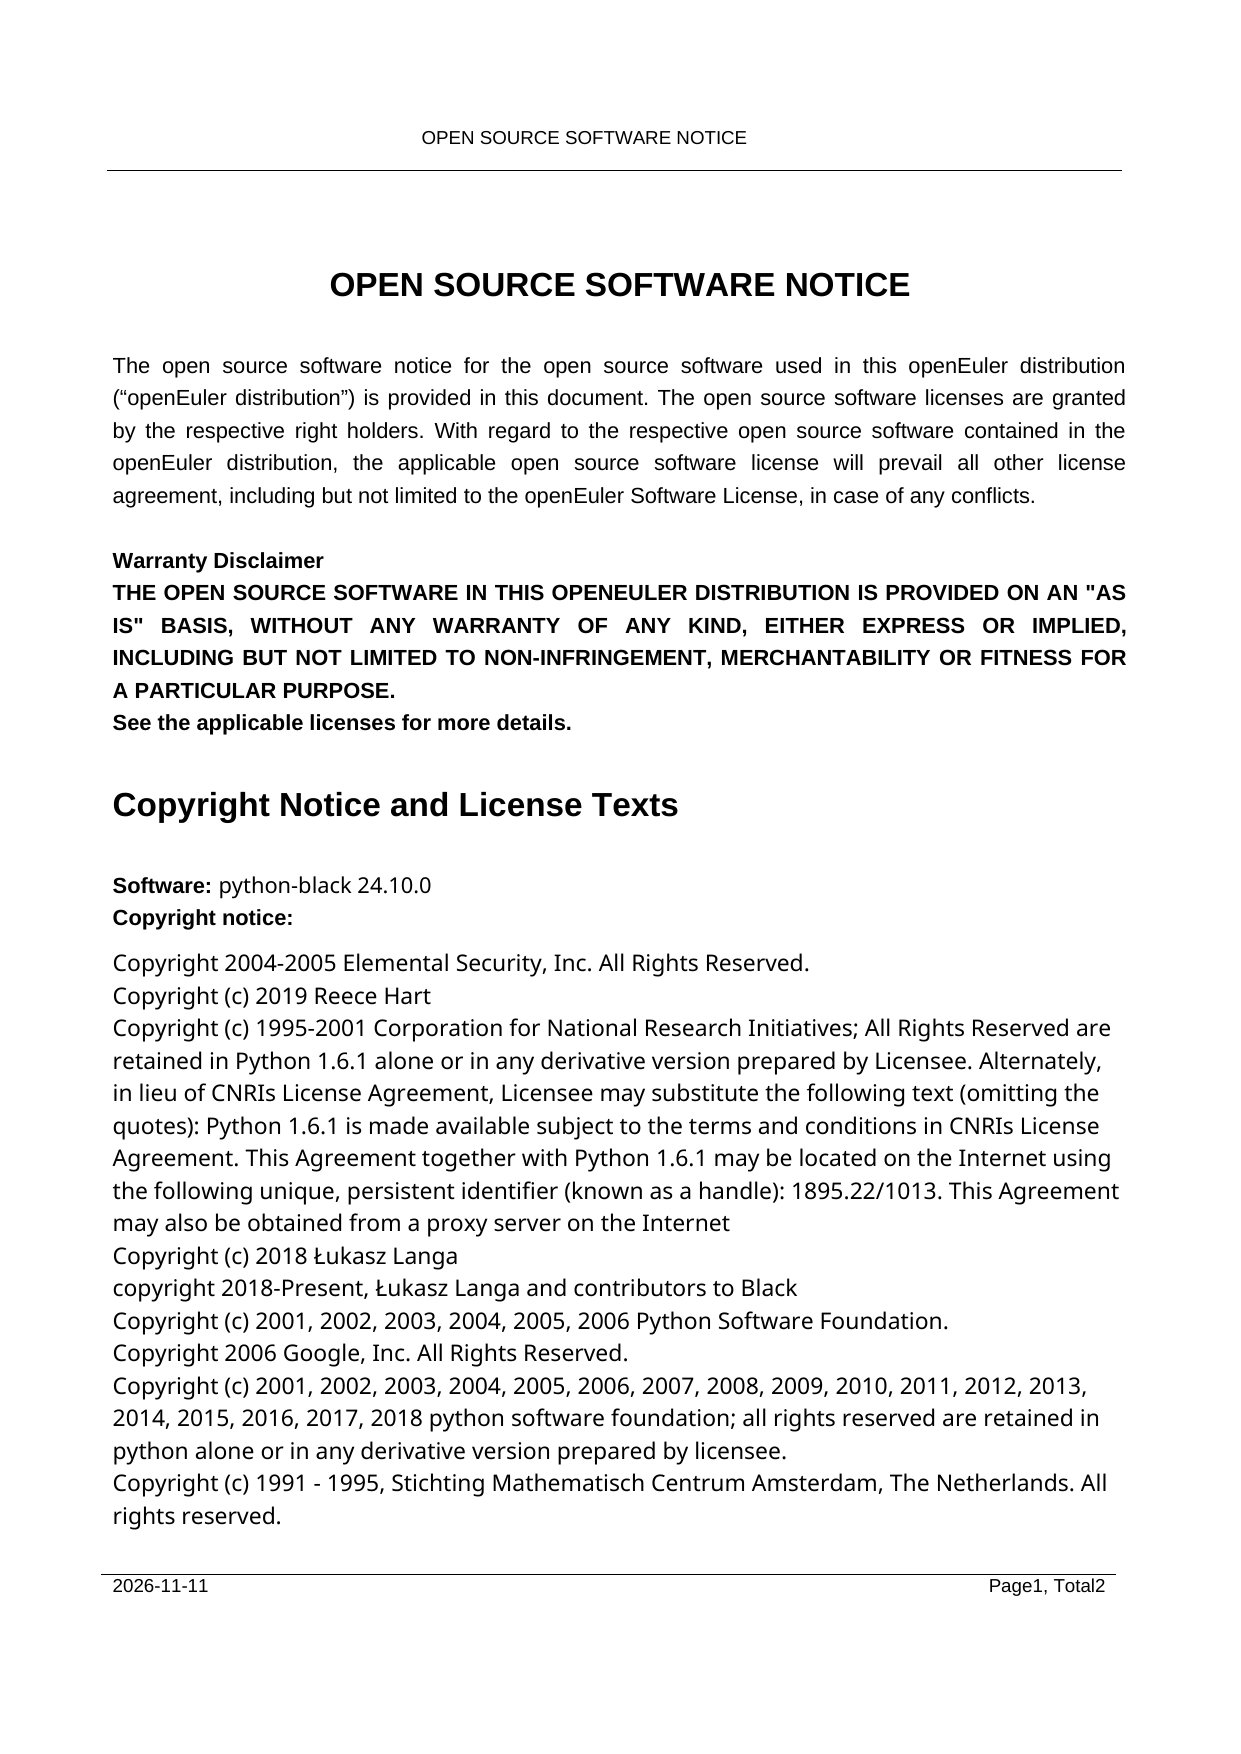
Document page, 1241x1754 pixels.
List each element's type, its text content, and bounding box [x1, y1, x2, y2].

text OPEN SOURCE SOFTWARE NOTICE [112, 251, 1128, 316]
text Warranty Disclaimer [112, 544, 1128, 576]
text Copyright notice: [112, 901, 1128, 934]
text Copyright Notice and License Texts [112, 771, 1128, 836]
title Software: python-black 24.10.0 [112, 869, 1128, 901]
text The open source software notice for the open source software used in this openEuler distribution (“openEuler distribution”) is provided in this document. The open source software licenses are granted by the respective right holders. With regard to the respective open source software contained in the openEuler distribution, the applicable open source software license will prevail all other license agreement, including but not limited to the openEuler Software License, in case of any conflicts. [112, 349, 1128, 511]
text THE OPEN SOURCE SOFTWARE IN THIS OPENEULER DISTRIBUTION IS PROVIDED ON AN "AS IS" BASIS, WITHOUT ANY WARRANTY OF ANY KIND, EITHER EXPRESS OR IMPLIED, INCLUDING BUT NOT LIMITED TO NON-INFRINGEMENT, MERCHANTABILITY OR FITNESS FOR A PARTICULAR PURPOSE. See the applicable licenses for more details. [112, 576, 1128, 739]
text Copyright 2004-2005 Elemental Security, Inc. All Rights Reserved. Copyright (c) 2019 Reece Hart Copyright (c) 1995-2001 Corporation for National Research Initiatives; All Rights Reserved are retained in Python 1.6.1 alone or in any derivative version prepared by Licensee. Alternately, in lieu of CNRIs License Agreement, Licensee may substitute the following text (omitting the quotes): Python 1.6.1 is made available subject to the terms and conditions in CNRIs License Agreement. This Agreement together with Python 1.6.1 may be located on the Internet using the following unique, persistent identifier (known as a handle): 1895.22/1013. This Agreement may also be obtained from a proxy server on the Internet Copyright (c) 2018 Łukasz Langa copyright 2018-Present, Łukasz Langa and contributors to Black Copyright (c) 2001, 2002, 2003, 2004, 2005, 2006 Python Software Foundation. Copyright 2006 Google, Inc. All Rights Reserved. Copyright (c) 2001, 2002, 2003, 2004, 2005, 2006, 2007, 2008, 2009, 2010, 2011, 2012, 2013, 2014, 2015, 2016, 2017, 2018 python software foundation; all rights reserved are retained in python alone or in any derivative version prepared by licensee. Copyright (c) 1991 - 1995, Stichting Mathematisch Centrum Amsterdam, The Netherlands. All rights reserved. [112, 947, 1128, 1564]
